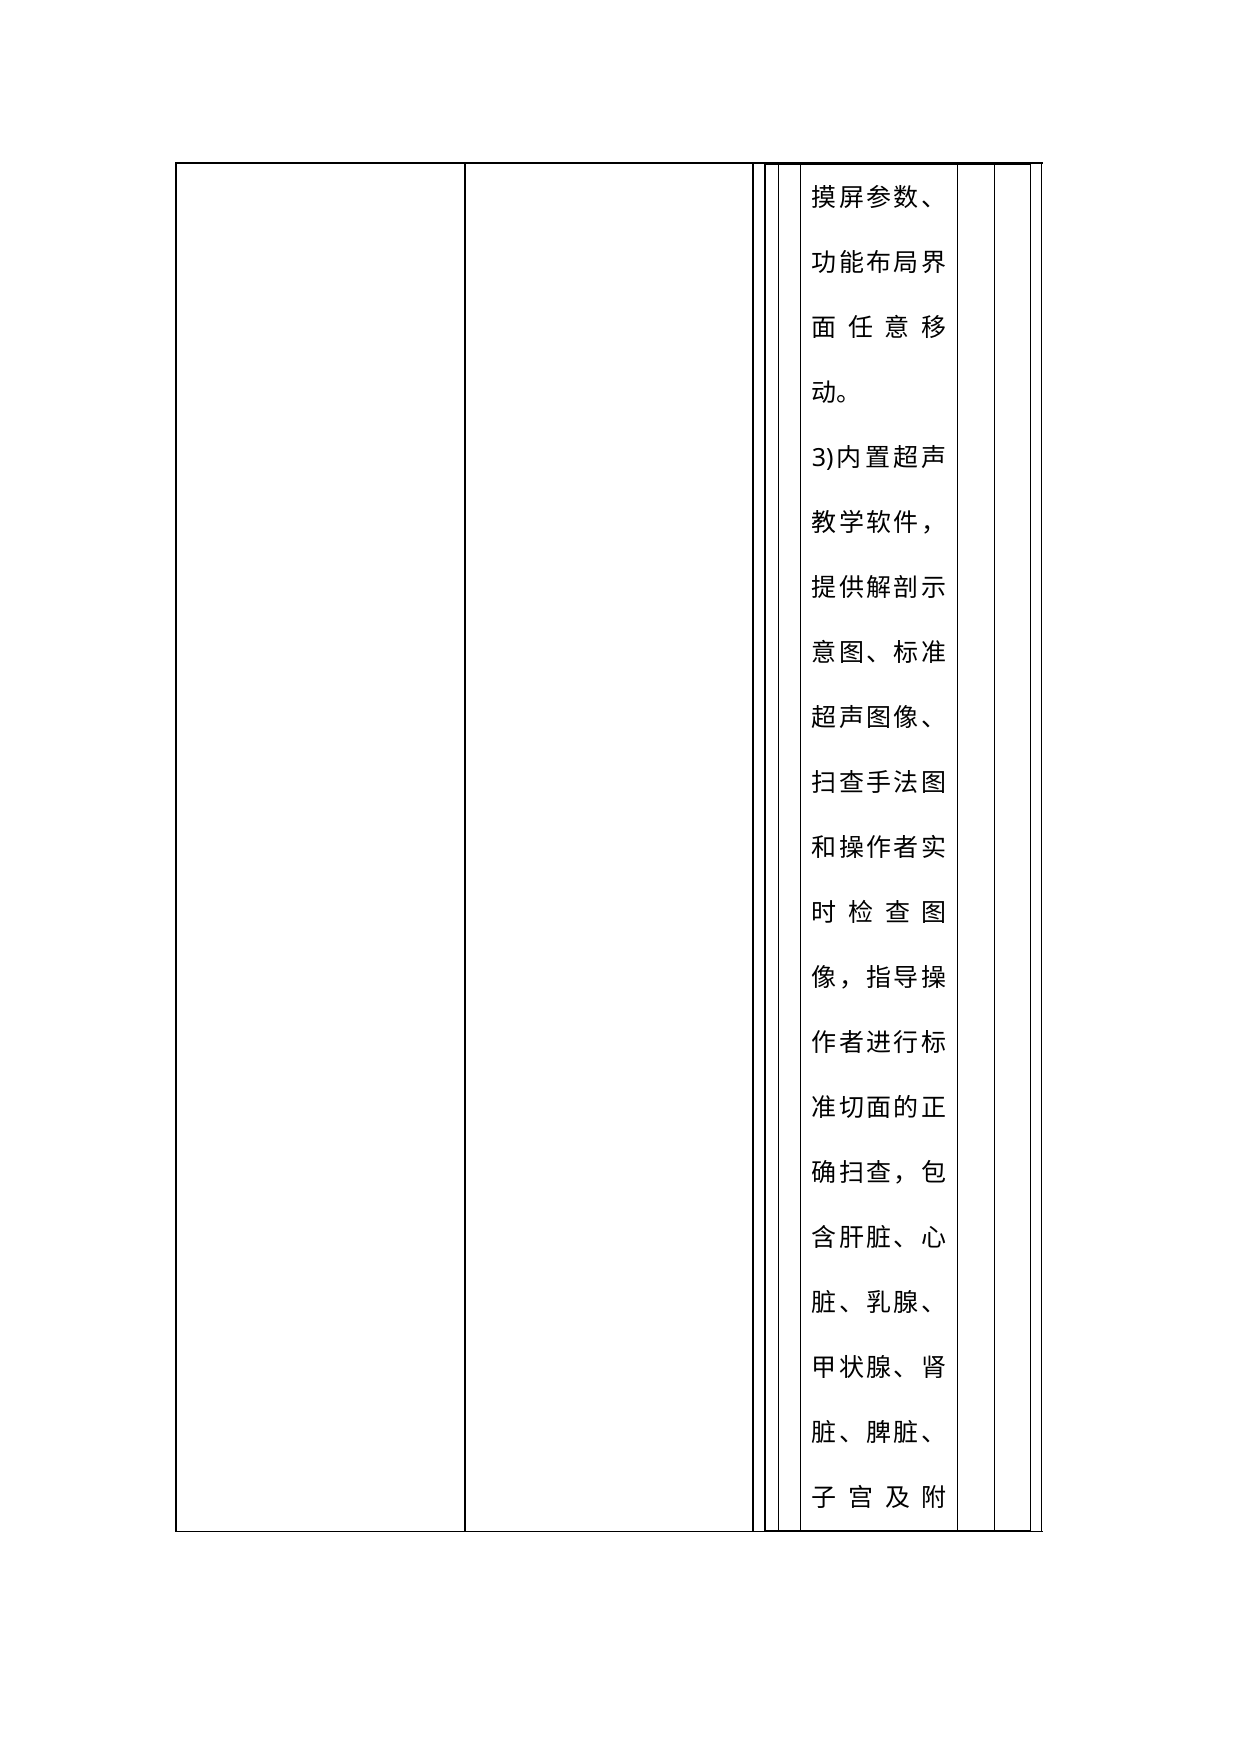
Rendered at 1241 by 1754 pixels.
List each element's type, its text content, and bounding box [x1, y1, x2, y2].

table_cell [754, 164, 764, 1531]
table_cell [958, 165, 994, 1530]
table_cell [766, 165, 778, 1530]
table_cell [466, 164, 752, 1531]
table_cell [1031, 164, 1041, 1531]
table_cell [779, 165, 800, 1530]
table_cell [801, 165, 957, 1530]
table_cell [995, 165, 1030, 1530]
table_cell 1 [177, 164, 464, 1531]
